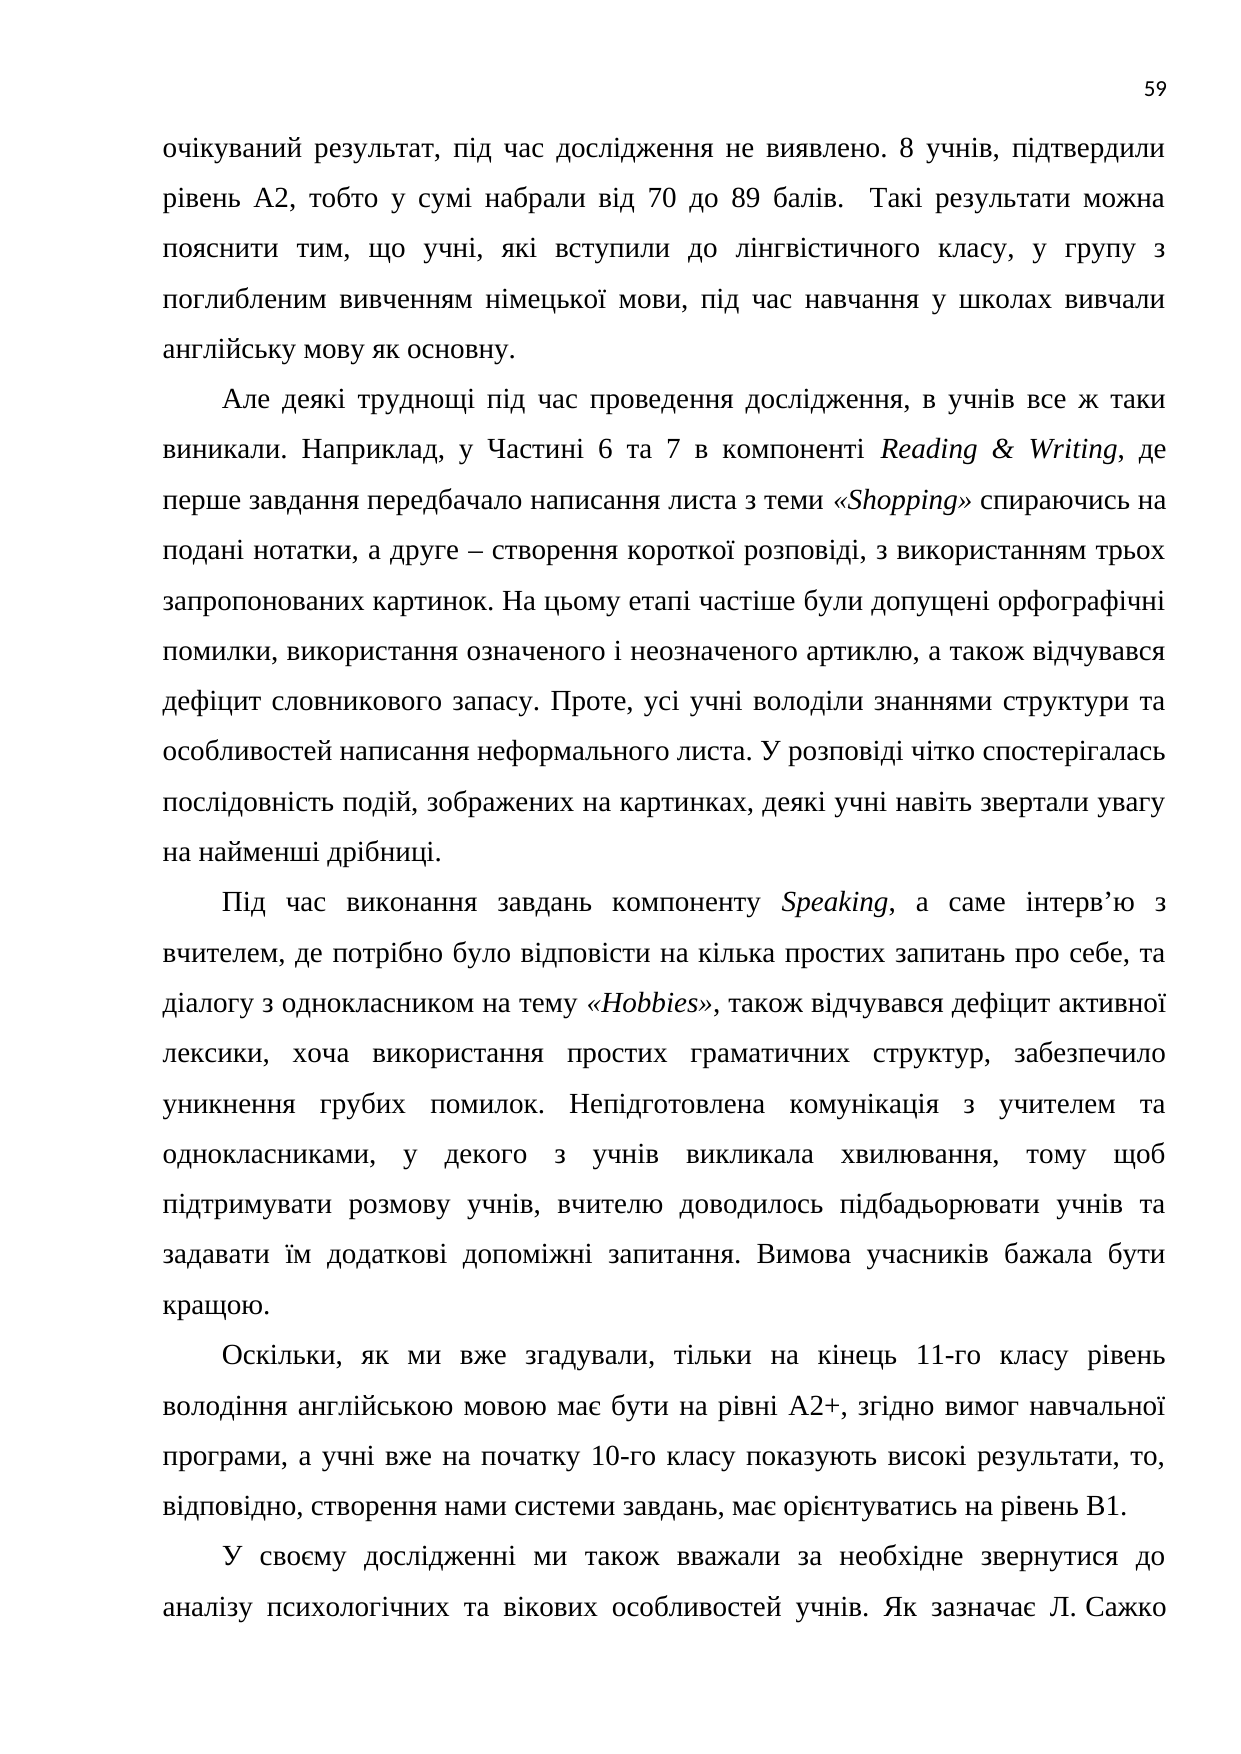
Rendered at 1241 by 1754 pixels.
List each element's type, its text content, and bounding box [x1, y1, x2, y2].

text Але деякі труднощі під час проведення дослідження, в учнів все ж таки виникали. Наприклад, у Частині 6 та 7 в компоненті Reading & Writing, де перше завдання передбачало написання листа з теми «Shopping» спираючись на подані нотатки, а друге – створення короткої розповіді, з використанням трьох запропонованих картинок. На цьому етапі частіше були допущені орфографічні помилки, використання означеного і неозначеного артиклю, а також відчувався дефіцит словникового запасу. Проте, усі учні володіли знаннями структури та особливостей написання неформального листа. У розповіді чітко спостерігалась послідовність подій, зображених на картинках, деякі учні навіть звертали увагу на найменші дрібниці. [162, 381, 1167, 868]
text Оскільки, як ми вже згадували, тільки на кінець 11-го класу рівень володіння англійською мовою має бути на рівні А2+, згідно вимог навчальної програми, а учні вже на початку 10-го класу показують високі результати, то, відповідно, створення нами системи завдань, має орієнтуватись на рівень В1. [162, 1337, 1167, 1522]
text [162, 130, 1167, 364]
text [162, 1538, 1167, 1622]
text Під час виконання завдань компоненту Speaking, а саме інтерв’ю з вчителем, де потрібно було відповісти на кілька простих запитань про себе, та діалогу з однокласником на тему «Hobbies», також відчувався дефіцит активної лексики, хоча використання простих граматичних структур, забезпечило уникнення грубих помилок. Непідготовлена комунікація з учителем та однокласниками, у декого з учнів викликала хвилювання, тому щоб підтримувати розмову учнів, вчителю доводилось підбадьорювати учнів та задавати їм додаткові допоміжні запитання. Вимова учасників бажала бути кращою. [162, 884, 1167, 1321]
